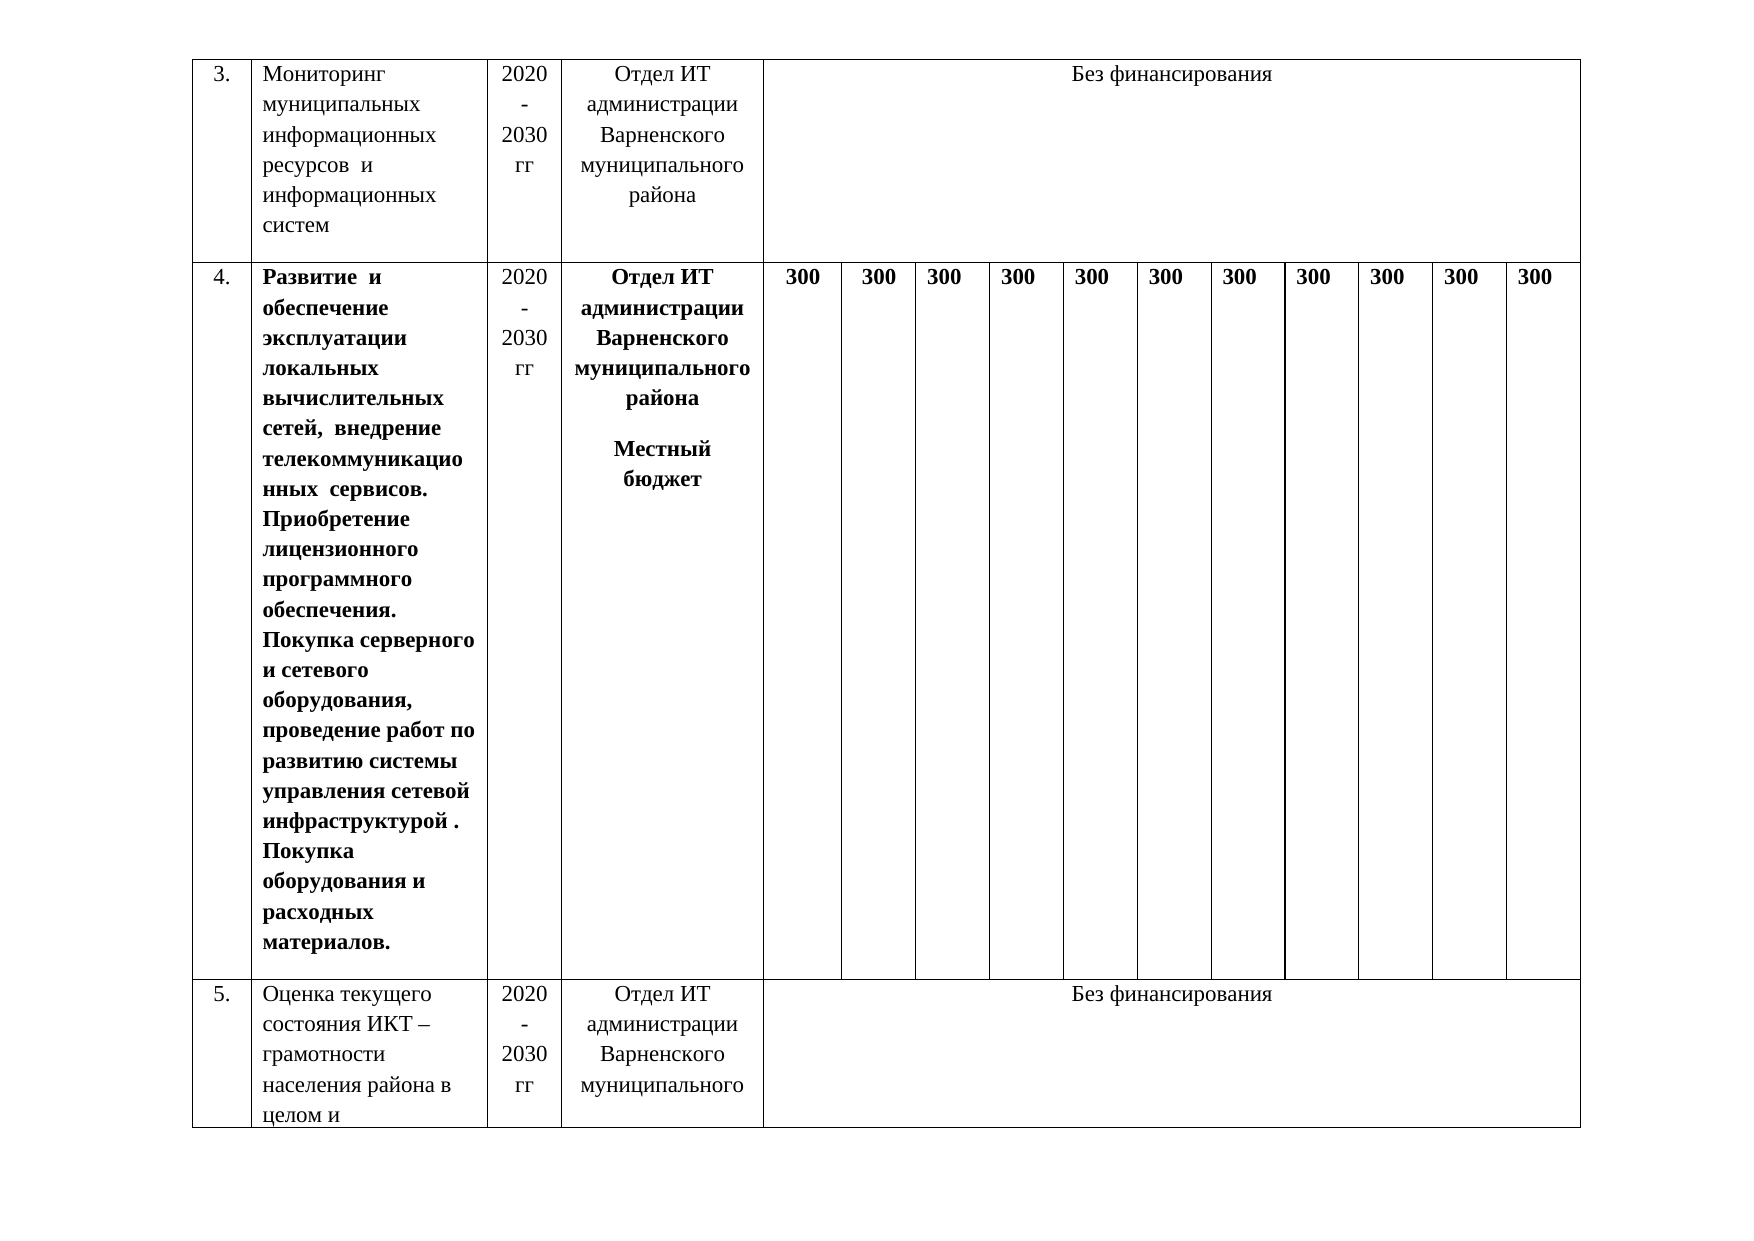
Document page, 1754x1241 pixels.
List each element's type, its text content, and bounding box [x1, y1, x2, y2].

table_cell 2020-2030гг [488, 60, 561, 262]
table_cell 300 [990, 263, 1063, 979]
table_cell 300 [1138, 263, 1211, 979]
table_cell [252, 980, 487, 1127]
table_cell Отдел ИТ администрации Варненского муниципального района [562, 60, 763, 262]
table_cell Развитие и обеспечение эксплуатации локальных вычислительных сетей, внедрение телекоммуникационных сервисов. Приобретение лицензионного программного обеспечения. Покупка серверного и сетевого оборудования, проведение работ по развитию системы управления сетевой инфраструктурой . Покупка оборудования и расходных материалов. [252, 263, 487, 979]
table_cell Мониторинг муниципальных информационных ресурсов и информационных систем [252, 60, 487, 262]
table_cell 300 [916, 263, 989, 979]
table_cell 300 [764, 263, 841, 979]
table_cell 300 [1064, 263, 1137, 979]
table_cell 300 [1212, 263, 1284, 979]
table_cell 2020-2030гг [488, 263, 561, 979]
table_cell 4. [193, 263, 251, 979]
table_cell 300 [842, 263, 915, 979]
table_cell Отдел ИТ администрации Варненского муниципального района Местный бюджет [562, 263, 763, 979]
table_cell Без финансирования [764, 60, 1580, 262]
table_cell 2020-2030гг [488, 980, 561, 1127]
table_cell 5. [193, 980, 251, 1127]
table_cell 300 [1433, 263, 1506, 979]
table_cell 300 [1359, 263, 1432, 979]
table_cell Без финансирования [764, 980, 1580, 1127]
table_cell 300 [1507, 263, 1580, 979]
table_cell 300 [1286, 263, 1358, 979]
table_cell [562, 980, 763, 1127]
table_cell 3. [193, 60, 251, 262]
